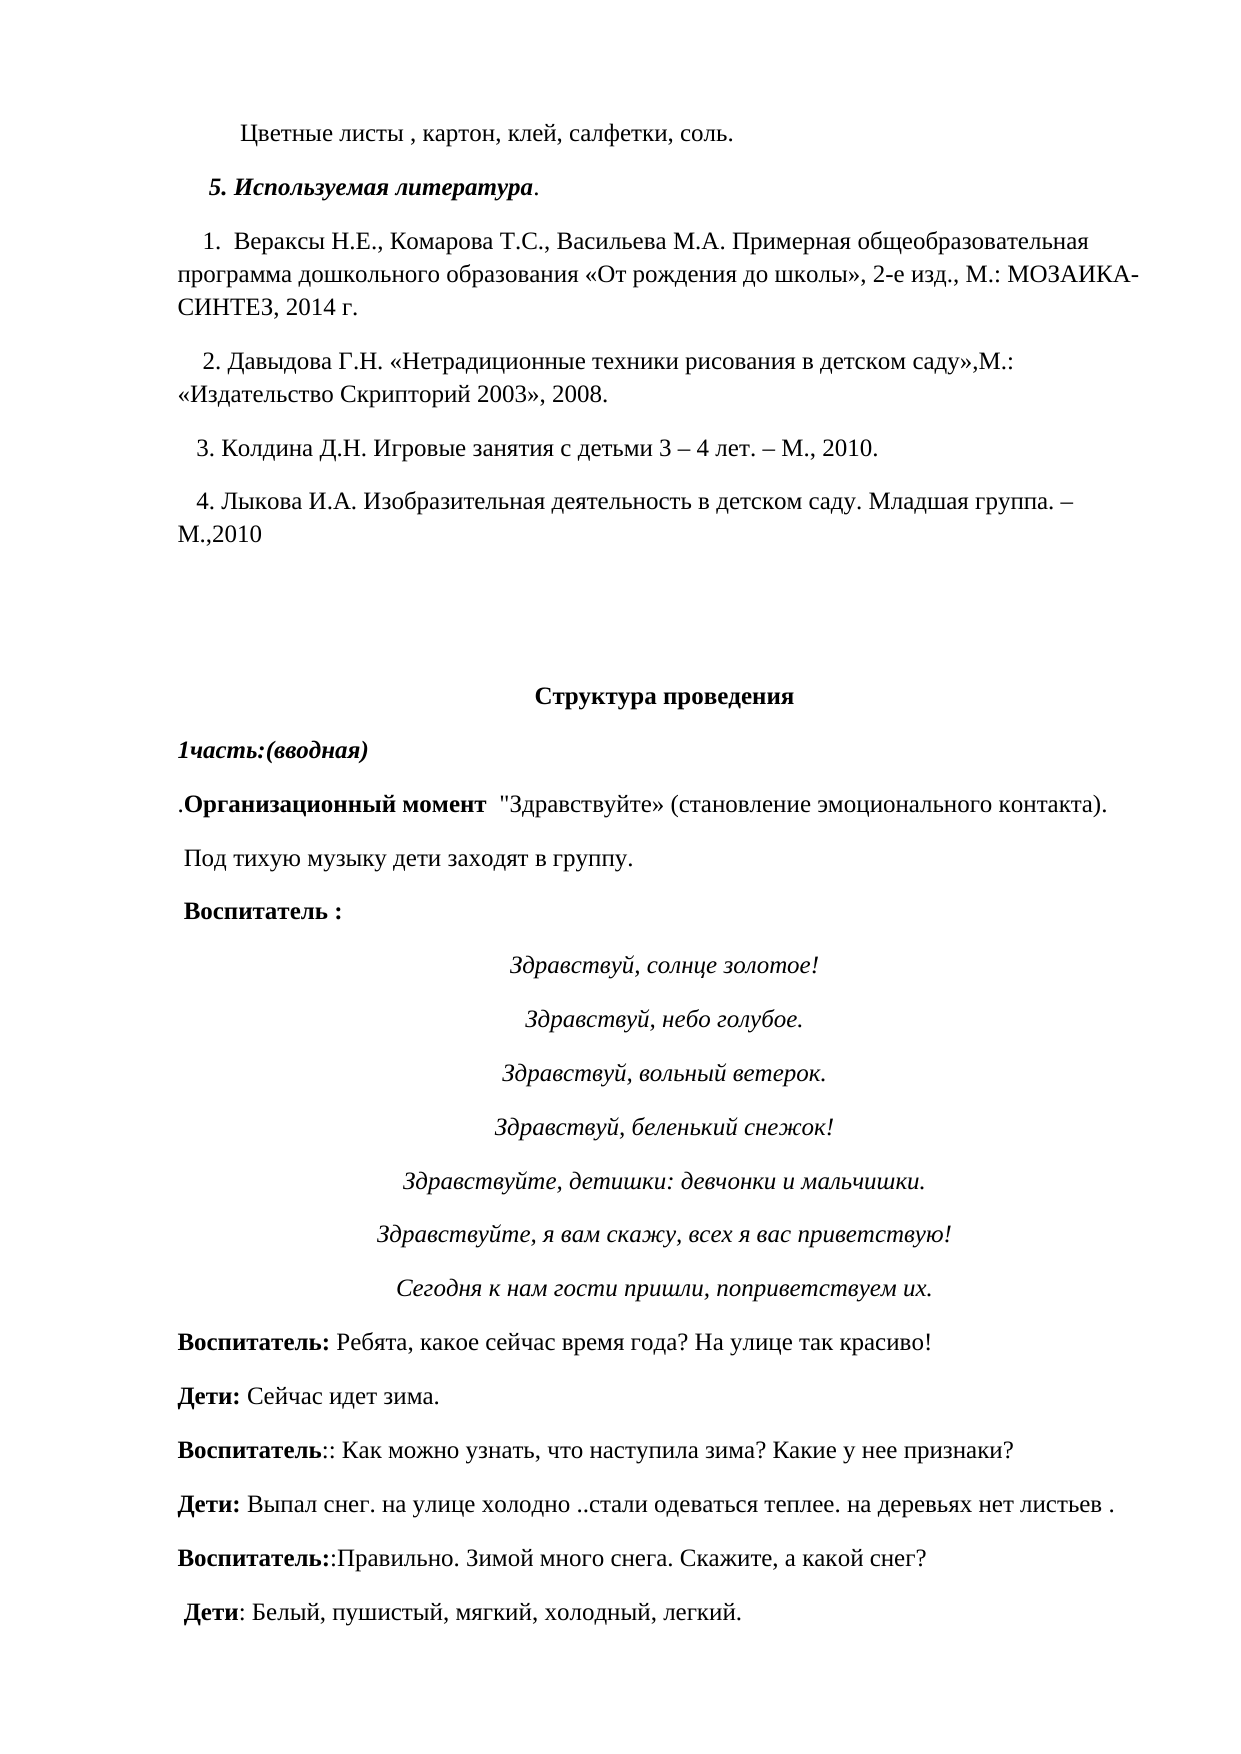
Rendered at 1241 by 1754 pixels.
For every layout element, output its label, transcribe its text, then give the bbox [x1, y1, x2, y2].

text 5. Используемая литература. [177, 172, 1152, 201]
text 2. Давыдова Г.Н. «Нетрадиционные техники рисования в детском саду»,М.: «Издательство Скрипторий 2003», 2008. [177, 346, 1152, 407]
text Воспитатель::Правильно. Зимой много снега. Скажите, а какой снег? [177, 1543, 1152, 1571]
text Здравствуй, солнце золотое! [177, 950, 1152, 979]
text Структура проведения [177, 681, 1152, 710]
text 1. Вераксы Н.Е., Комарова Т.С., Васильева М.А. Примерная общеобразовательная программа дошкольного образования «От рождения до школы», 2-е изд., М.: МОЗАИКА- СИНТЕЗ, 2014 г. [177, 226, 1152, 321]
text Сегодня к нам гости пришли, поприветствуем их. [177, 1273, 1152, 1302]
text Цветные листы , картон, клей, салфетки, соль. [177, 118, 1152, 147]
text Дети: Выпал снег. на улице холодно ..стали одеваться теплее. на деревьях нет листьев . [177, 1489, 1152, 1518]
text Здравствуй, небо голубое. [177, 1004, 1152, 1033]
text Под тихую музыку дети заходят в группу. [177, 843, 1152, 871]
text Здравствуйте, я вам скажу, всех я вас приветствую! [177, 1219, 1152, 1248]
text Здравствуй, беленький снежок! [177, 1112, 1152, 1141]
text .Организационный момент "Здравствуйте» (становление эмоционального контакта). [177, 789, 1152, 817]
text Воспитатель:: Как можно узнать, что наступила зима? Какие у нее признаки? [177, 1435, 1152, 1464]
text Здравствуй, вольный ветерок. [177, 1058, 1152, 1087]
text Дети: Белый, пушистый, мягкий, холодный, легкий. [177, 1597, 1152, 1625]
text Дети: Сейчас идет зима. [177, 1381, 1152, 1410]
text 3. Колдина Д.Н. Игровые занятия с детьми 3 – 4 лет. – М., 2010. [177, 433, 1152, 461]
text Воспитатель : [177, 896, 1152, 925]
text Здравствуйте, детишки: девчонки и мальчишки. [177, 1166, 1152, 1194]
text Воспитатель: Ребята, какое сейчас время года? На улице так красиво! [177, 1327, 1152, 1356]
text 1часть:(вводная) [177, 735, 1152, 764]
text 4. Лыкова И.А. Изобразительная деятельность в детском саду. Младшая группа. – М.,2010 [177, 486, 1152, 548]
